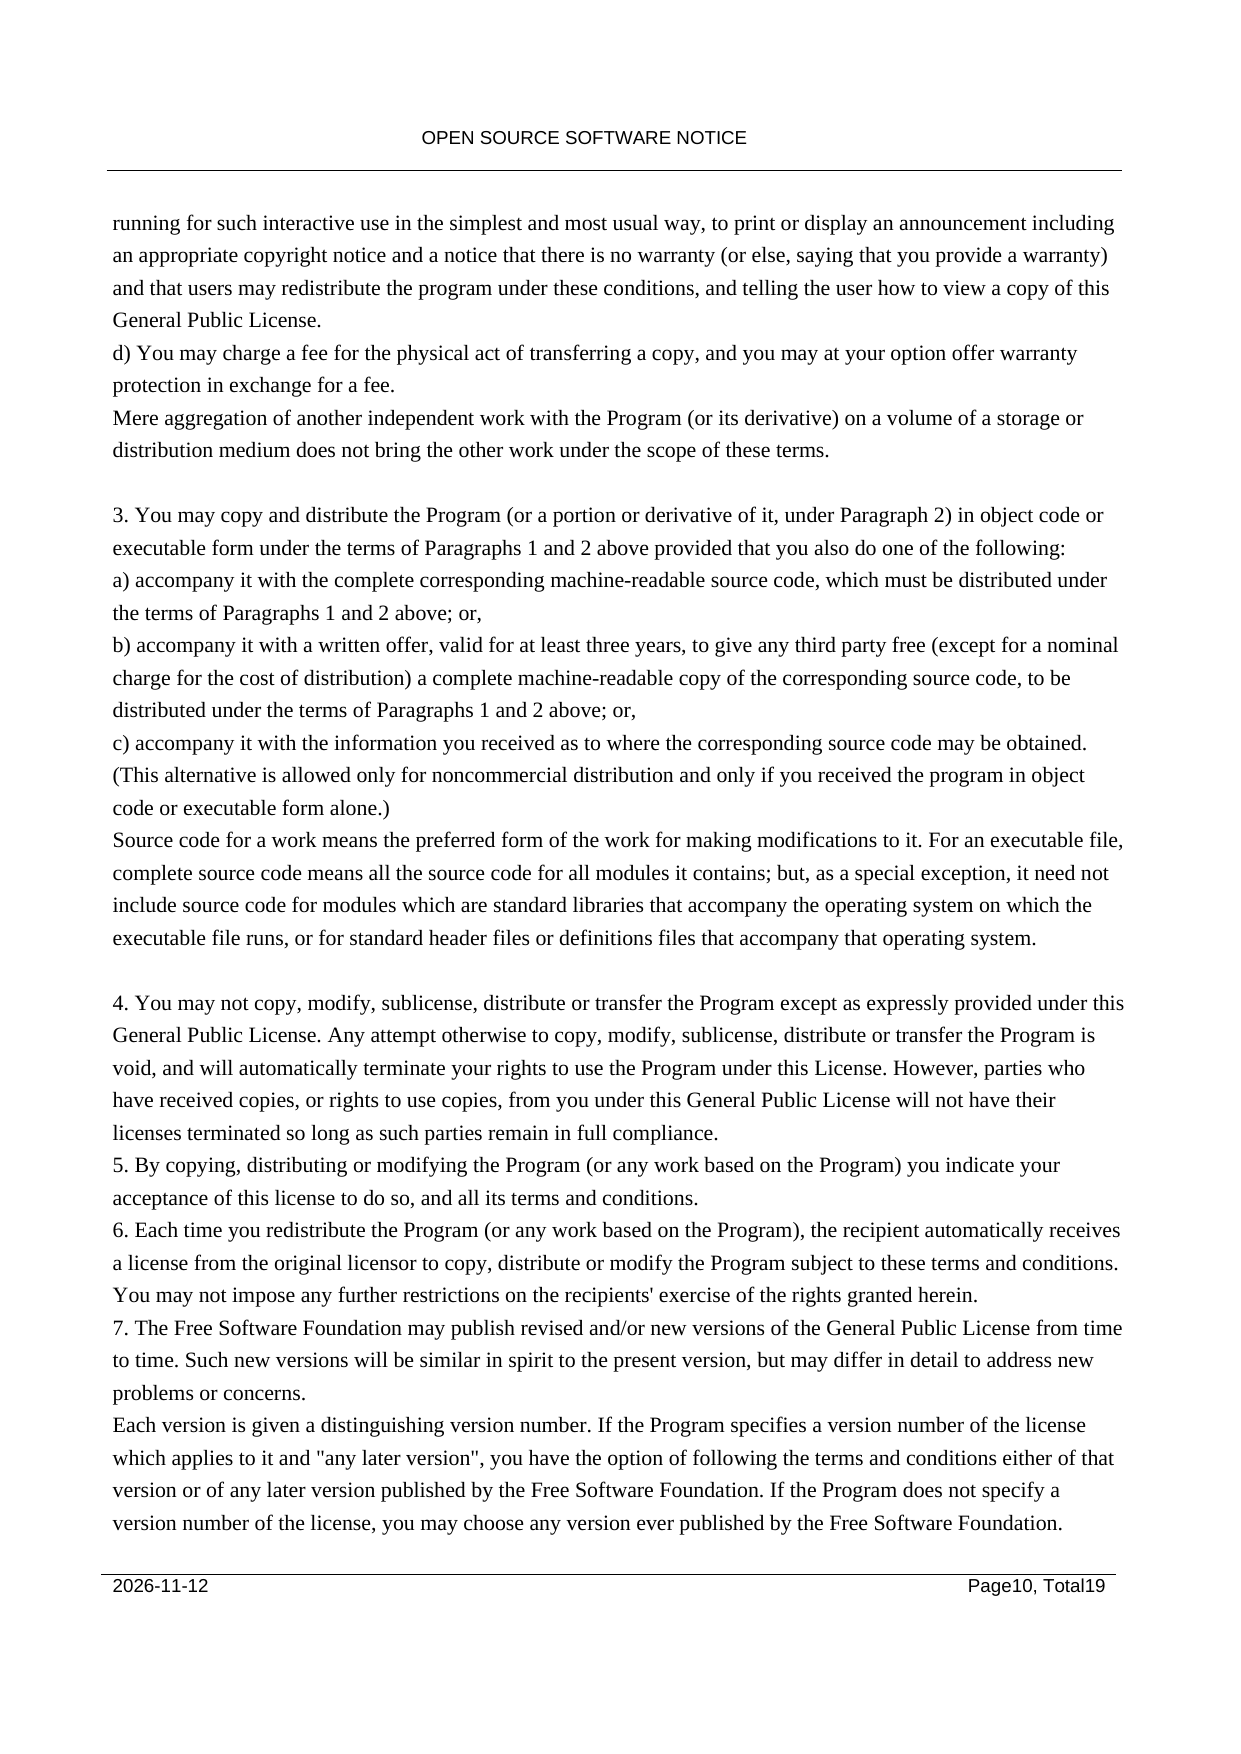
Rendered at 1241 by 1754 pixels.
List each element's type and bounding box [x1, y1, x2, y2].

text [112, 206, 1128, 1539]
